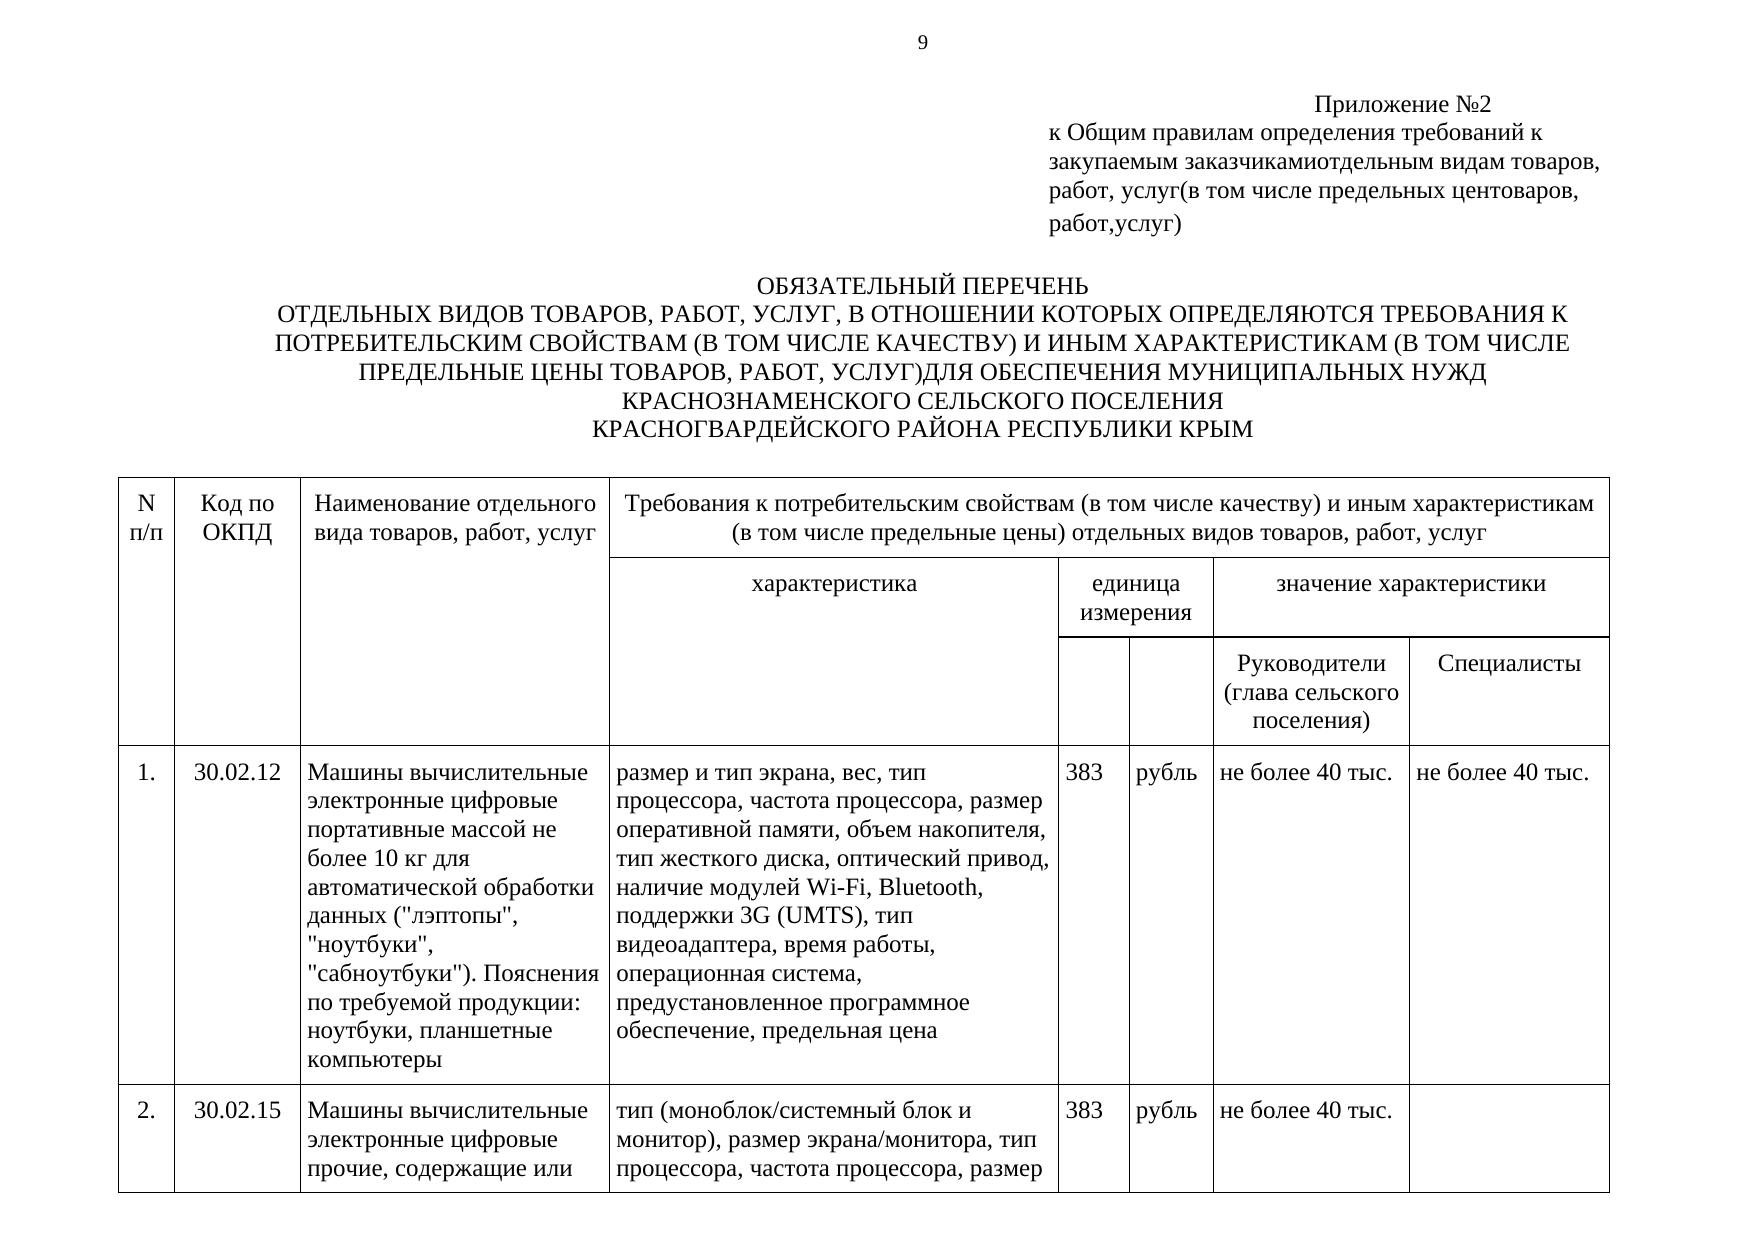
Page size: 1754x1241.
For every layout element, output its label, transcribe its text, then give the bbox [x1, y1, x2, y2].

table_cell 2. [119, 1085, 174, 1192]
table_header Код по ОКПД [175, 478, 300, 745]
text ОТДЕЛЬНЫХ ВИДОВ ТОВАРОВ, РАБОТ, УСЛУГ, В ОТНОШЕНИИ КОТОРЫХ ОПРЕДЕЛЯЮТСЯ ТРЕБОВАНИЯ К [177, 299, 1668, 328]
table_cell единица измерения [1059, 558, 1213, 636]
text ОБЯЗАТЕЛЬНЫЙ ПЕРЕЧЕНЬ [177, 271, 1668, 299]
table_cell [1059, 638, 1129, 745]
text КРАСНОЗНАМЕНСКОГО СЕЛЬСКОГО ПОСЕЛЕНИЯ [177, 386, 1668, 414]
text КРАСНОГВАРДЕЙСКОГО РАЙОНА РЕСПУБЛИКИ КРЫМ [177, 414, 1668, 443]
table_cell рубль [1130, 746, 1213, 1083]
table_header Наименование отдельного вида товаров, работ, услуг [301, 478, 609, 745]
text ПРЕДЕЛЬНЫЕ ЦЕНЫ ТОВАРОВ, РАБОТ, УСЛУГ)ДЛЯ ОБЕСПЕЧЕНИЯ МУНИЦИПАЛЬНЫХ НУЖД [177, 357, 1668, 386]
table_cell 1. [119, 746, 174, 1083]
table_header N п/п [119, 478, 174, 745]
text ПОТРЕБИТЕЛЬСКИМ СВОЙСТВАМ (В ТОМ ЧИСЛЕ КАЧЕСТВУ) И ИНЫМ ХАРАКТЕРИСТИКАМ (В ТОМ ЧИСЛЕ [177, 328, 1668, 357]
table_cell [1130, 638, 1213, 745]
table_cell рубль [1130, 1085, 1213, 1192]
text Приложение №2 [1314, 89, 1668, 117]
table_cell 30.02.12 [175, 746, 300, 1083]
table_cell Машины вычислительные электронные цифровые портативные массой не более 10 кг для автоматической обработки данных ("лэптопы", "ноутбуки", "сабноутбуки"). Пояснения по требуемой продукции: ноутбуки, планшетные компьютеры [301, 746, 609, 1083]
table_cell характеристика [610, 558, 1058, 745]
table_cell Руководители (глава сельского поселения) [1214, 638, 1409, 745]
table_cell размер и тип экрана, вес, тип процессора, частота процессора, размер оперативной памяти, объем накопителя, тип жесткого диска, оптический привод, наличие модулей Wi-Fi, Bluetooth, поддержки 3G (UMTS), тип видеоадаптера, время работы, операционная система, предустановленное программное обеспечение, предельная цена [610, 746, 1058, 1083]
table_cell значение характеристики [1214, 558, 1609, 636]
text к Общим правилам определения требований к закупаемым заказчикамиотдельным видам товаров, работ, услуг(в том числе предельных центоваров, работ,услуг) [1048, 117, 1668, 237]
table_cell 383 [1059, 746, 1129, 1083]
table_cell Специалисты [1410, 638, 1609, 745]
table_cell 383 [1059, 1085, 1129, 1192]
table_cell 30.02.15 [175, 1085, 300, 1192]
table_header Требования к потребительским свойствам (в том числе качеству) и иным характеристикам (в том числе предельные цены) отдельных видов товаров, работ, услуг [610, 478, 1609, 557]
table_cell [610, 1085, 1058, 1192]
table_cell не более 40 тыс. [1410, 746, 1609, 1083]
table_cell не более 40 тыс. [1214, 1085, 1409, 1192]
table_cell не более 40 тыс. [1214, 746, 1409, 1083]
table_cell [301, 1085, 609, 1192]
table_cell [1410, 1085, 1609, 1192]
